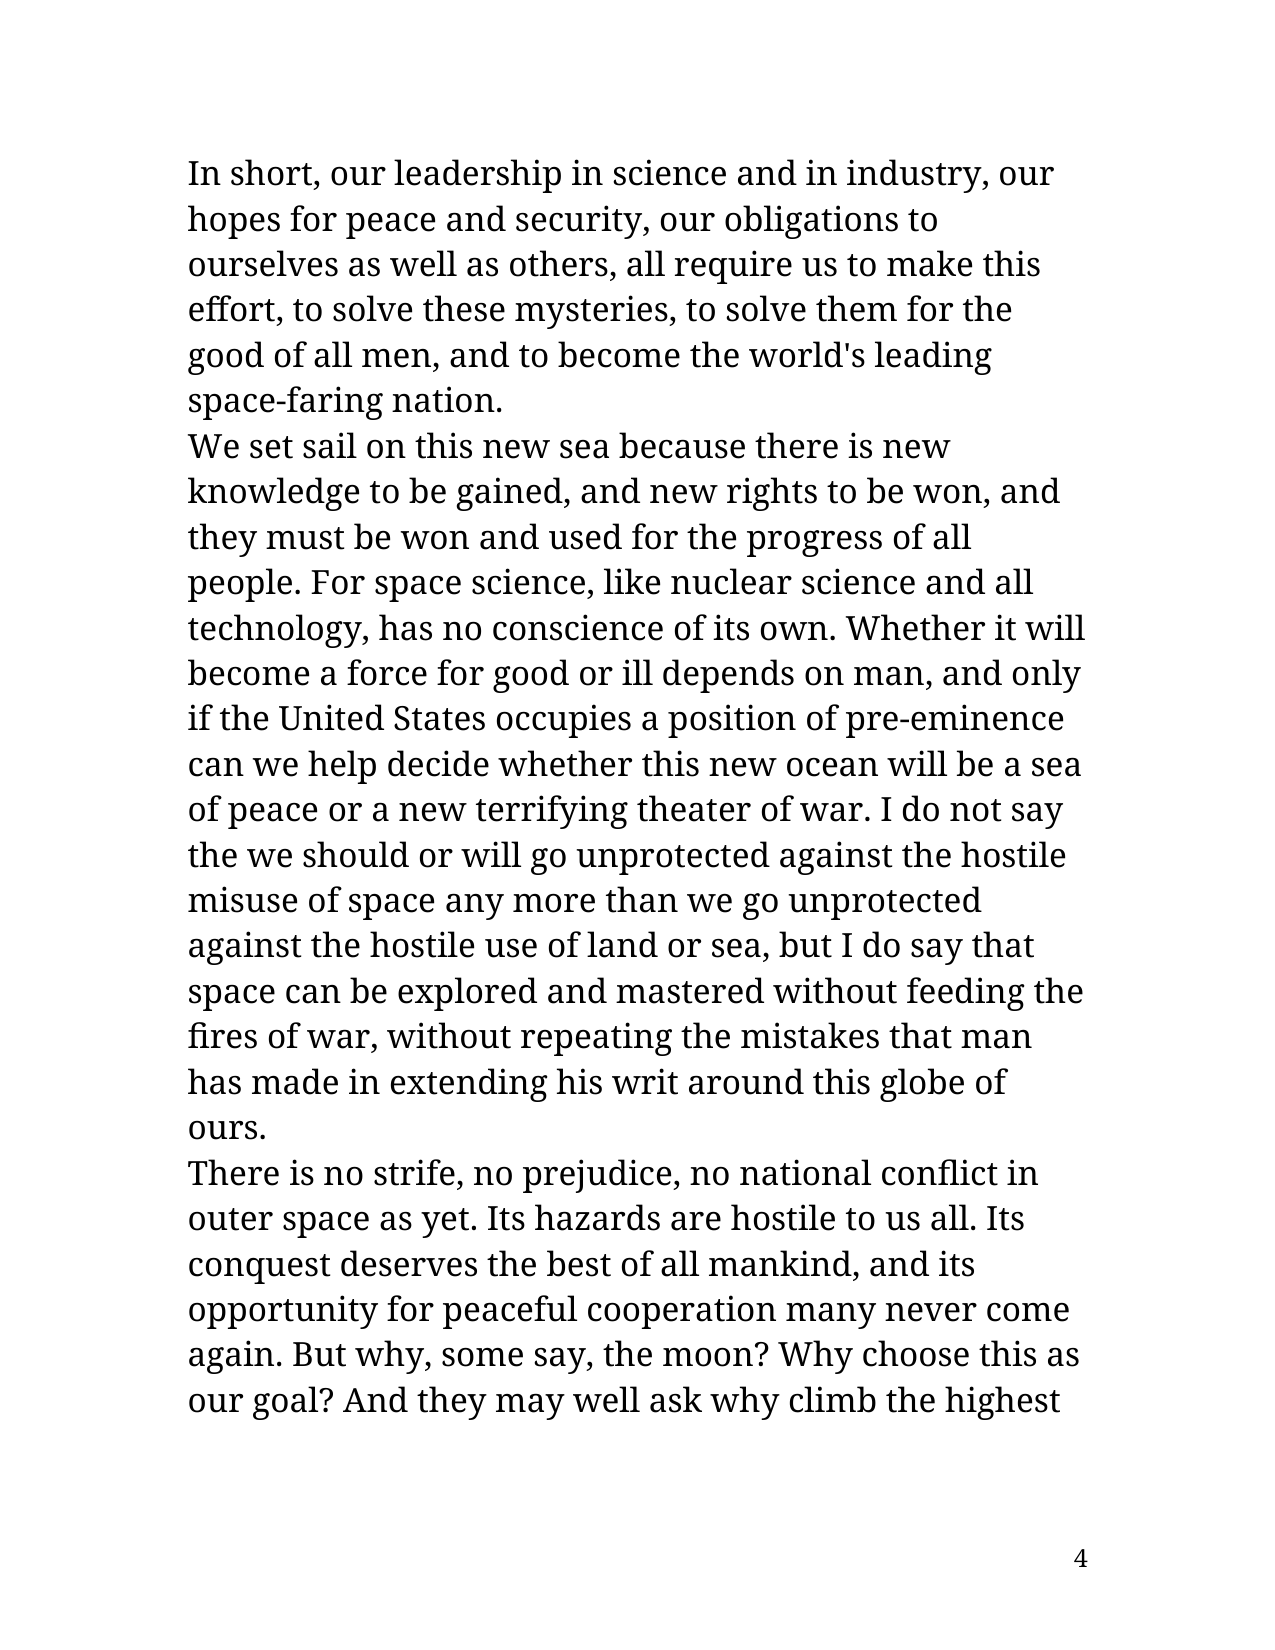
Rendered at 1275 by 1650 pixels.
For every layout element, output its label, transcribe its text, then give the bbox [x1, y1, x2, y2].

text We set sail on this new sea because there is new knowledge to be gained, and new rights to be won, and they must be won and used for the progress of all people. For space science, like nuclear science and all technology, has no conscience of its own. Whether it will become a force for good or ill depends on man, and only if the United States occupies a position of pre-eminence can we help decide whether this new ocean will be a sea of peace or a new terrifying theater of war. I do not say the we should or will go unprotected against the hostile misuse of space any more than we go unprotected against the hostile use of land or sea, but I do say that space can be explored and mastered without feeding the fires of war, without repeating the mistakes that man has made in extending his writ around this globe of ours. [187, 423, 1087, 1149]
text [187, 150, 1087, 422]
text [187, 1149, 1087, 1422]
